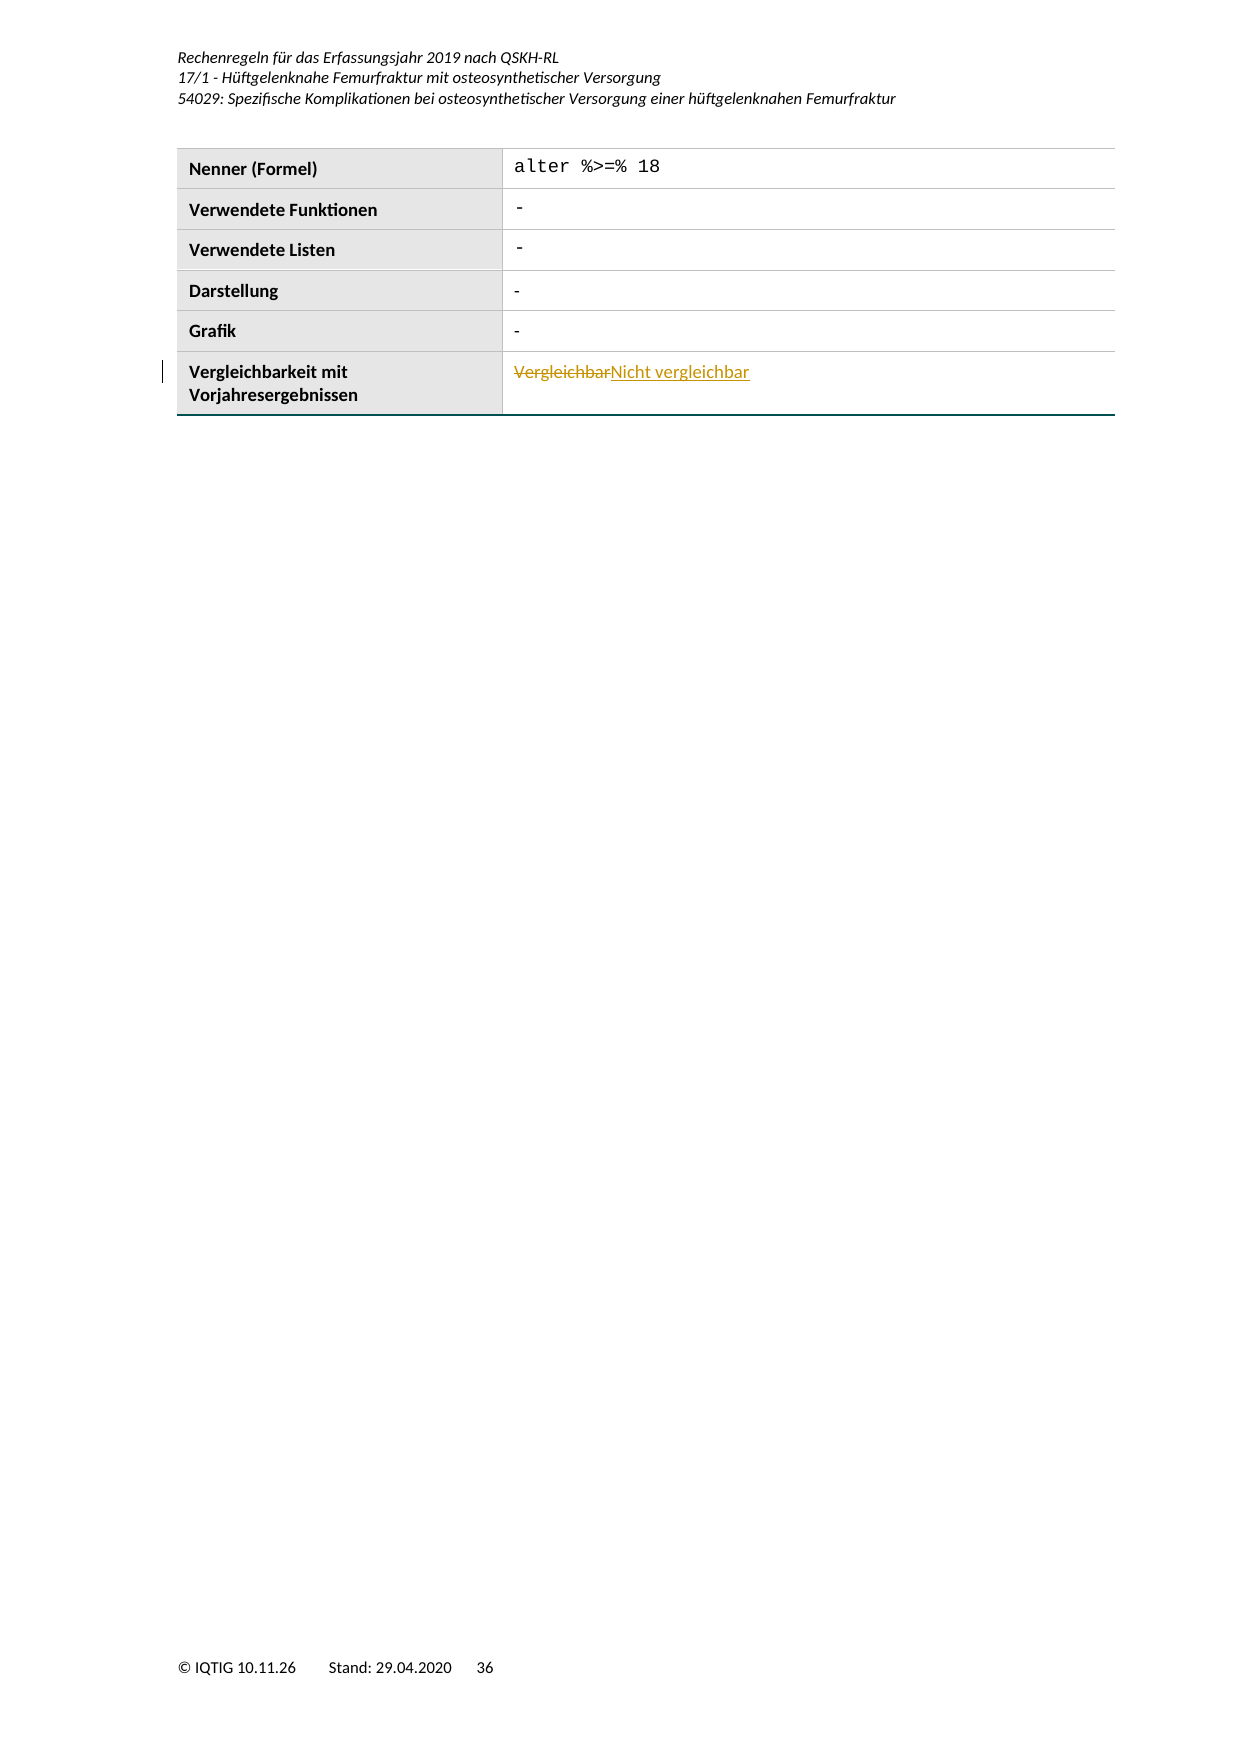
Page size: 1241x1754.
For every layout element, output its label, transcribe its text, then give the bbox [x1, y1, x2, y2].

table_cell - [503, 189, 1115, 229]
table_cell - [503, 311, 1115, 351]
table_cell [503, 352, 1115, 414]
table_cell Grafik [177, 311, 502, 351]
table_cell alter %>=% 18 [503, 149, 1115, 188]
table_cell Verwendete Funktionen [177, 189, 502, 229]
table_cell - [503, 271, 1115, 310]
table_cell - [503, 230, 1115, 269]
table_cell Darstellung [177, 271, 502, 310]
table_cell Verwendete Listen [177, 230, 502, 269]
table_cell Vergleichbarkeit mit Vorjahresergebnissen [177, 352, 502, 414]
table_cell Nenner (Formel) [177, 149, 502, 188]
